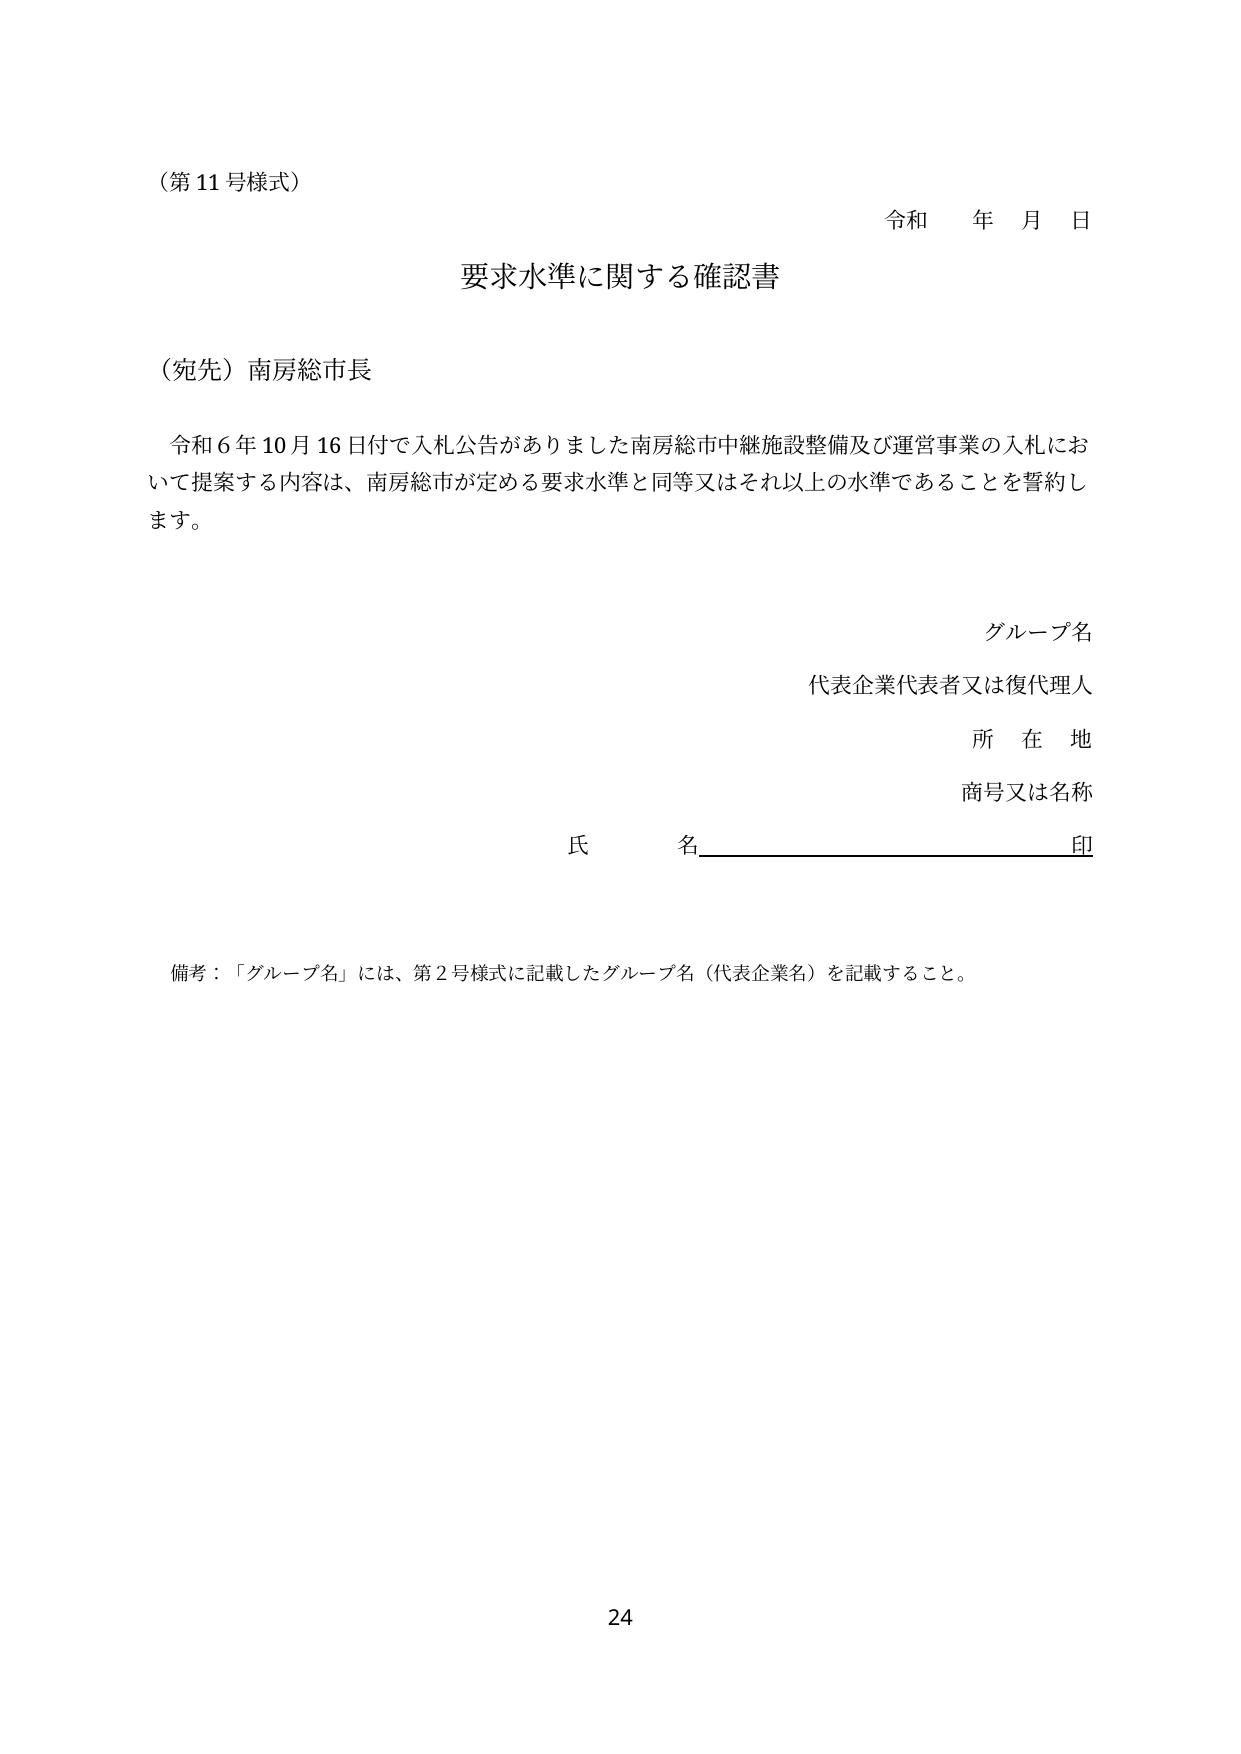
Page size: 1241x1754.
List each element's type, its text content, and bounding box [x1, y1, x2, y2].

text 令和６年10月16日付で入札公告がありました南房総市中継施設整備及び運営事業の入札において提案する内容は、南房総市が定める要求水準と同等又はそれ以上の水準であることを誓約します。 [148, 425, 1092, 537]
text 所 在 地 [148, 719, 1092, 756]
text （宛先）南房総市長 [148, 350, 1092, 387]
text グループ名 [148, 612, 1092, 650]
text 氏 名 印 [148, 825, 1092, 863]
text 要求水準に関する確認書 [148, 237, 1092, 312]
text 備考：「グループ名」には、第２号様式に記載したグループ名（代表企業名）を記載すること。 [169, 953, 1092, 991]
text 令和 年 月 日 [191, 200, 1092, 237]
text （第11号様式） [148, 162, 1092, 200]
text 代表企業代表者又は復代理人 [148, 666, 1092, 703]
text 商号又は名称 [148, 772, 1092, 809]
